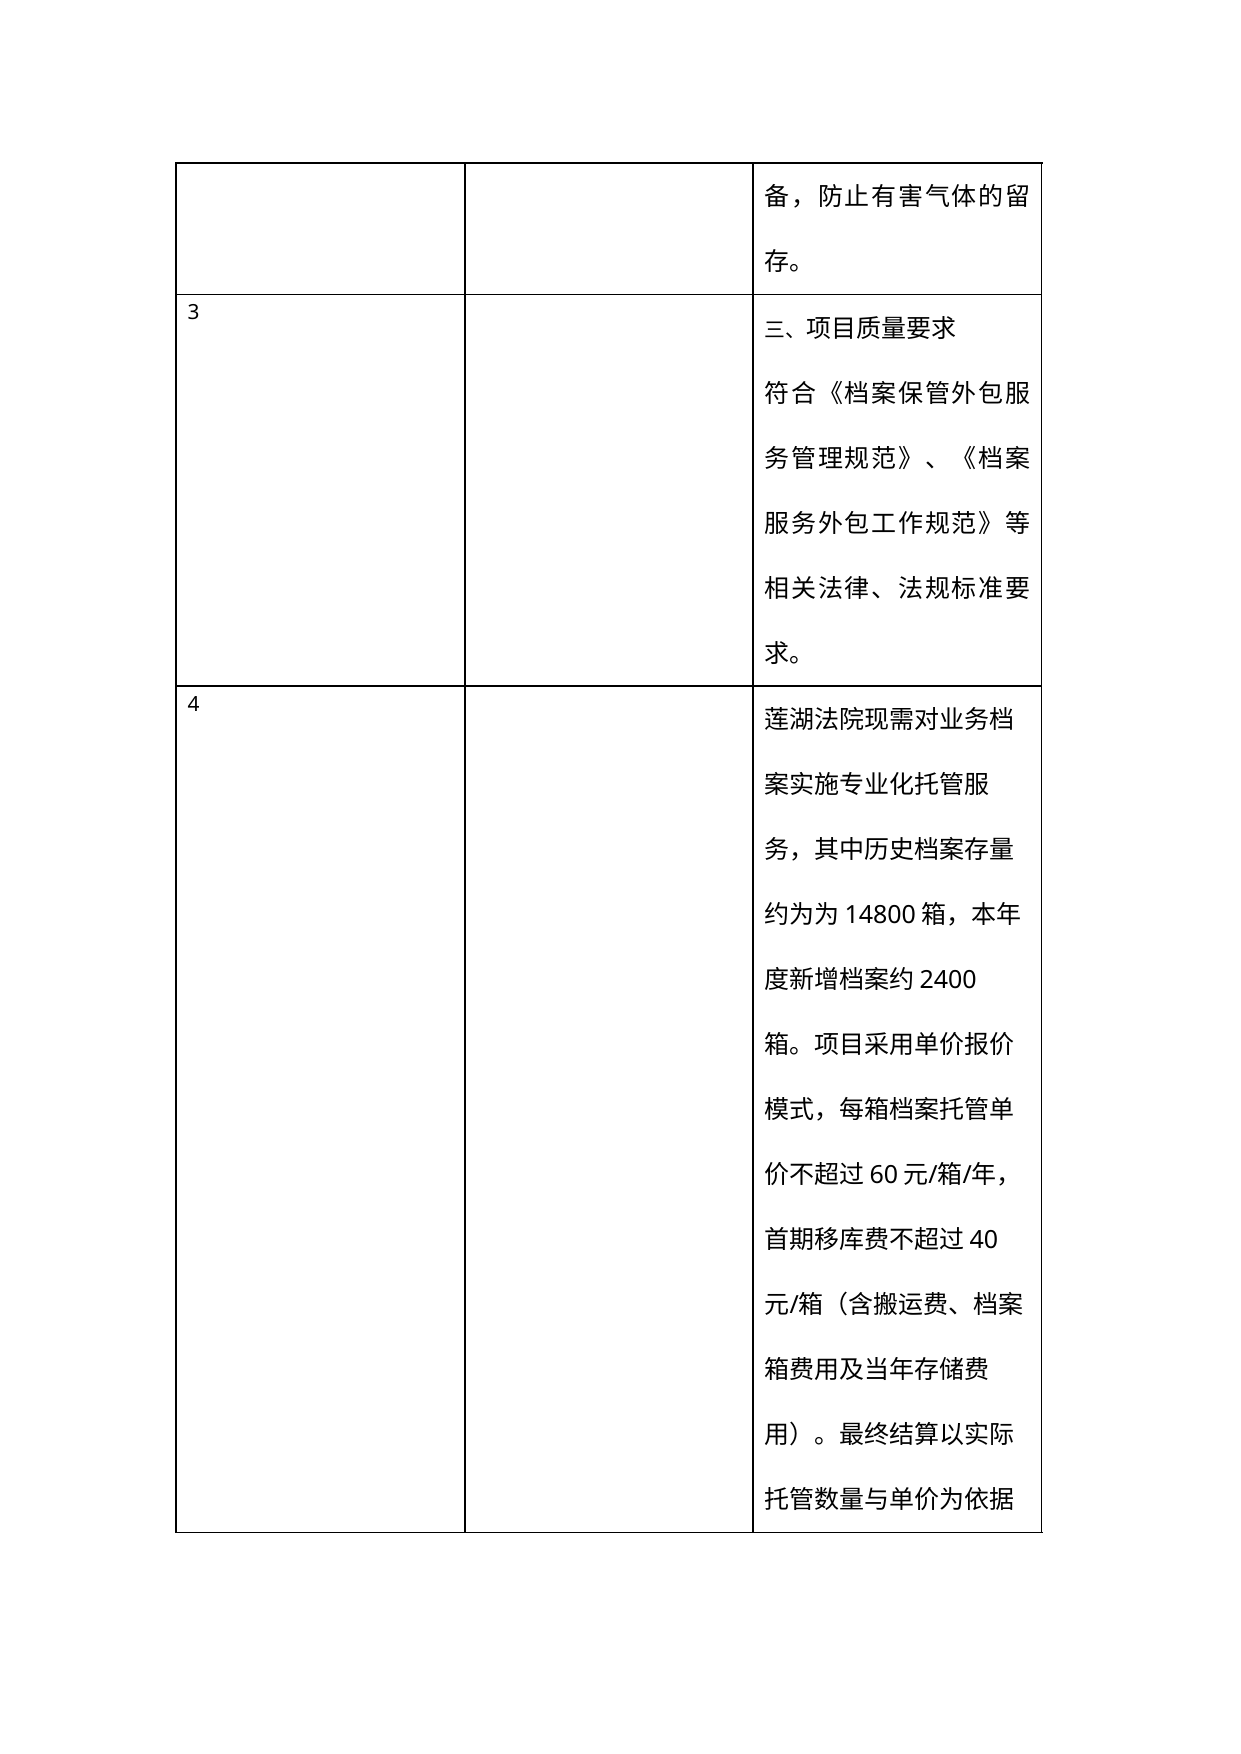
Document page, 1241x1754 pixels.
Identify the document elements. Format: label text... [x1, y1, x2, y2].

table_cell [466, 687, 752, 1532]
table_cell 3 [177, 295, 464, 685]
table_cell 三、项目质量要求 符合《档案保管外包服务管理规范》、《档案服务外包工作规范》等相关法律、法规标准要求。 [754, 295, 1041, 685]
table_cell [754, 687, 1041, 1532]
table_cell [466, 295, 752, 685]
table_cell [466, 164, 752, 293]
table_cell 4 [177, 687, 464, 1532]
table_cell 2 [177, 164, 464, 293]
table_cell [754, 164, 1041, 293]
